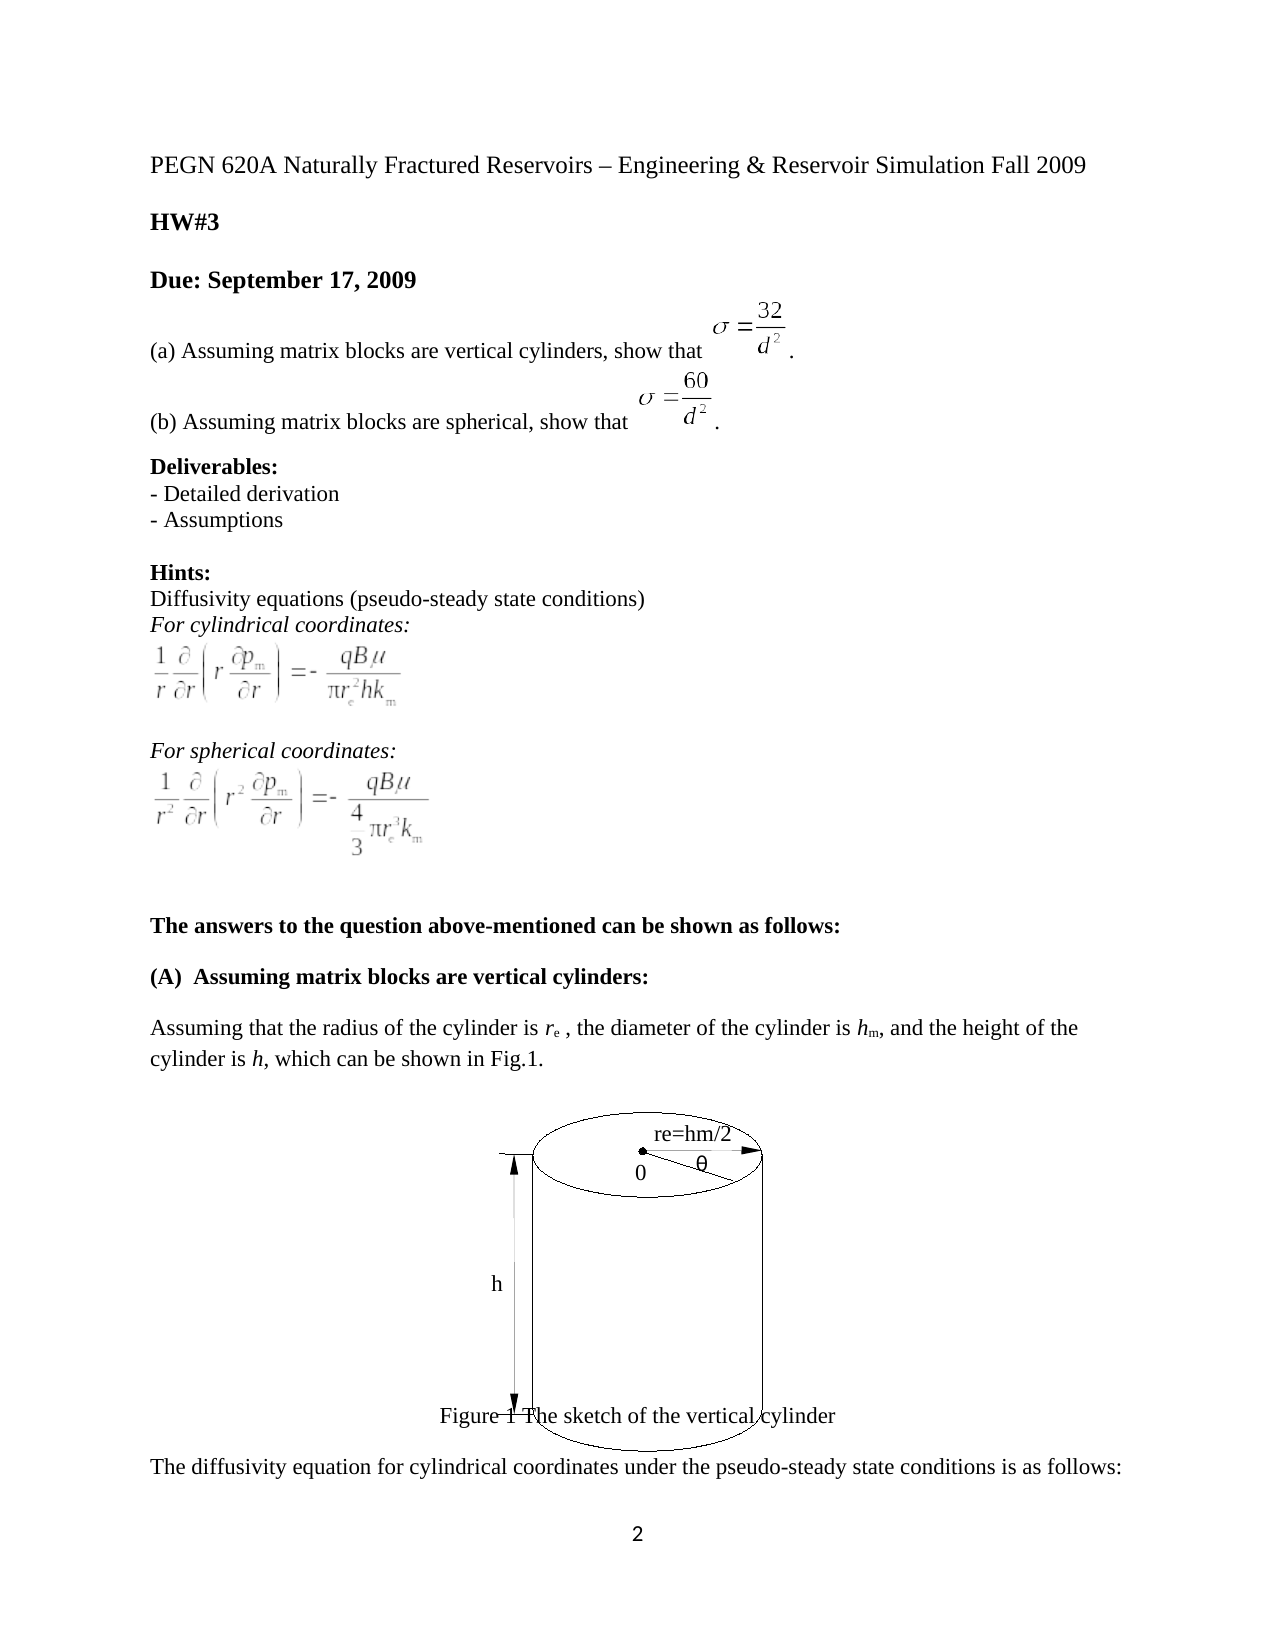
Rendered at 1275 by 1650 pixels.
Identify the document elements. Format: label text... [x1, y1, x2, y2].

text Deliverables: [150, 453, 1125, 480]
text PEGN 620A Naturally Fractured Reservoirs – Engineering & Reservoir Simulation Fall 2009 [150, 150, 1125, 179]
text HW#3 [150, 207, 1125, 236]
text (b) Assuming matrix blocks are spherical, show that . [150, 364, 1125, 434]
text Figure 1 The sketch of the vertical cylinder [150, 1402, 1125, 1428]
text The diffusivity equation for cylindrical coordinates under the pseudo-steady state conditions is as follows: [150, 1453, 1125, 1479]
text Assuming that the radius of the cylinder is re , the diameter of the cylinder is hm, and the height of the cylinder is h, which can be shown in Fig.1. [150, 1014, 1125, 1071]
text The answers to the question above-mentioned can be shown as follows: [150, 912, 1125, 939]
text - Assumptions [150, 506, 1125, 532]
text Diffusivity equations (pseudo-steady state conditions) [150, 585, 1125, 611]
text - Detailed derivation [150, 480, 1125, 506]
text For cylindrical coordinates: [150, 611, 1125, 638]
text Due: September 17, 2009 [150, 265, 1125, 294]
text (a) Assuming matrix blocks are vertical cylinders, show that . [150, 294, 1125, 364]
text Hints: [150, 559, 1125, 585]
text For spherical coordinates: [150, 737, 1125, 763]
text (A) Assuming matrix blocks are vertical cylinders: [150, 963, 1125, 990]
